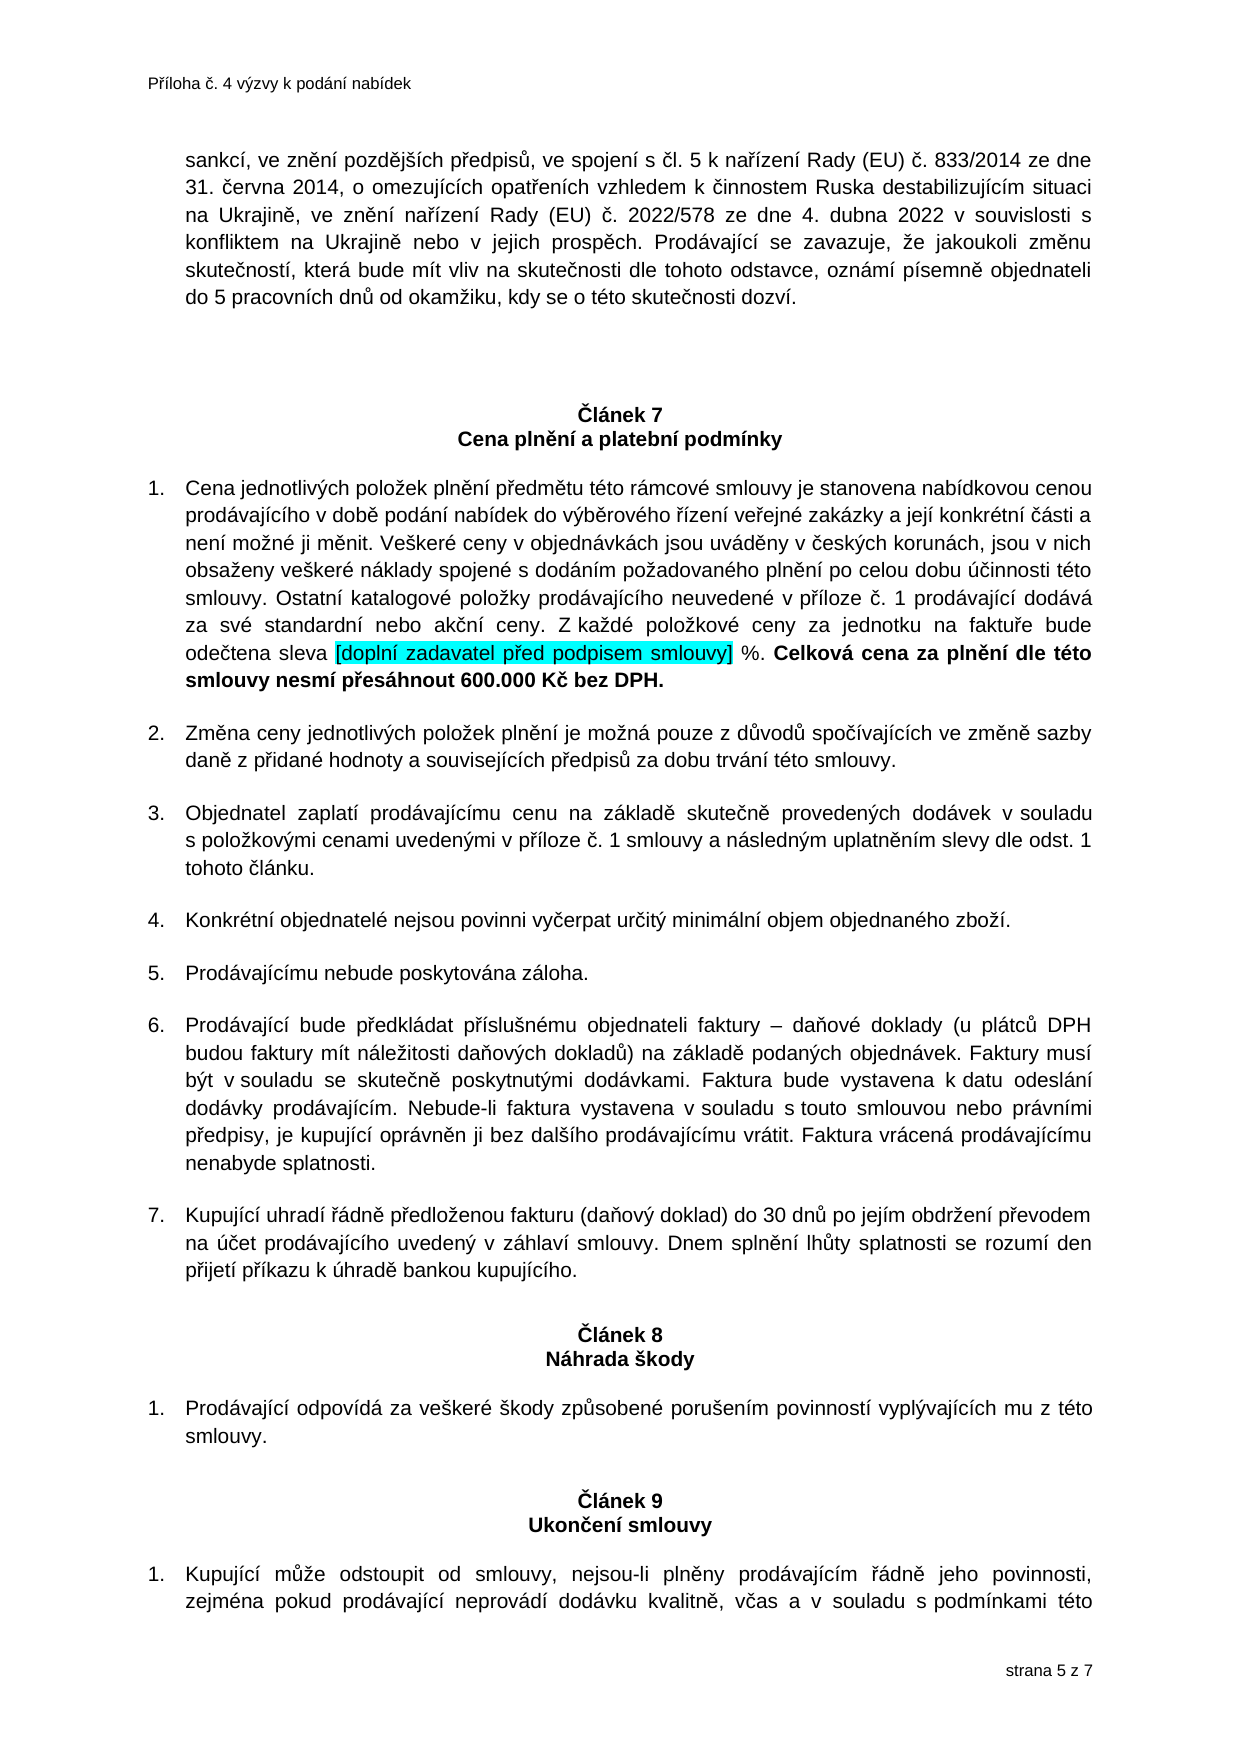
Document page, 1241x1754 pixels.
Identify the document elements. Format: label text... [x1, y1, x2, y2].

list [148, 148, 1093, 309]
list Kupující uhradí řádně předloženou fakturu (daňový doklad) do 30 dnů po jejím obdržení převodem na účet prodávajícího uvedený v záhlaví smlouvy. Dnem splnění lhůty splatnosti se rozumí den přijetí příkazu k úhradě bankou kupujícího. [148, 1203, 1093, 1282]
list Objednatel zaplatí prodávajícímu cenu na základě skutečně provedených dodávek v souladu s položkovými cenami uvedenými v příloze č. 1 smlouvy a následným uplatněním slevy dle odst. 1 tohoto článku. [148, 801, 1093, 879]
text Článek 8 [148, 1323, 1093, 1347]
list Prodávající odpovídá za veškeré škody způsobené porušením povinností vyplývajících mu z této smlouvy. [148, 1396, 1093, 1447]
list Prodávajícímu nebude poskytována záloha. [148, 961, 1093, 984]
list Konkrétní objednatelé nejsou povinni vyčerpat určitý minimální objem objednaného zboží. [148, 908, 1093, 932]
text Článek 9 [148, 1488, 1093, 1512]
text Náhrada škody [148, 1347, 1093, 1371]
text Cena plnění a platební podmínky [148, 427, 1093, 451]
list Změna ceny jednotlivých položek plnění je možná pouze z důvodů spočívajících ve změně sazby daně z přidané hodnoty a souvisejících předpisů za dobu trvání této smlouvy. [148, 721, 1093, 772]
list Cena jednotlivých položek plnění předmětu této rámcové smlouvy je stanovena nabídkovou cenou prodávajícího v době podání nabídek do výběrového řízení veřejné zakázky a její konkrétní části a není možné ji měnit. Veškeré ceny v objednávkách jsou uváděny v českých korunách, jsou v nich obsaženy veškeré náklady spojené s dodáním požadovaného plnění po celou dobu účinnosti této smlouvy. Ostatní katalogové položky prodávajícího neuvedené v příloze č. 1 prodávající dodává za své standardní nebo akční ceny. Z každé položkové ceny za jednotku na faktuře bude odečtena sleva [doplní zadavatel před podpisem smlouvy] %. Celková cena za plnění dle této smlouvy nesmí přesáhnout 600.000 Kč bez DPH. [148, 476, 1093, 692]
list Prodávající bude předkládat příslušnému objednateli faktury – daňové doklady (u plátců DPH budou faktury mít náležitosti daňových dokladů) na základě podaných objednávek. Faktury musí být v souladu se skutečně poskytnutými dodávkami. Faktura bude vystavena k datu odeslání dodávky prodávajícím. Nebude-li faktura vystavena v souladu s touto smlouvou nebo právními předpisy, je kupující oprávněn ji bez dalšího prodávajícímu vrátit. Faktura vrácená prodávajícímu nenabyde splatnosti. [148, 1013, 1093, 1174]
text Článek 7 [148, 403, 1093, 427]
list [148, 1561, 1093, 1613]
text Ukončení smlouvy [148, 1512, 1093, 1536]
